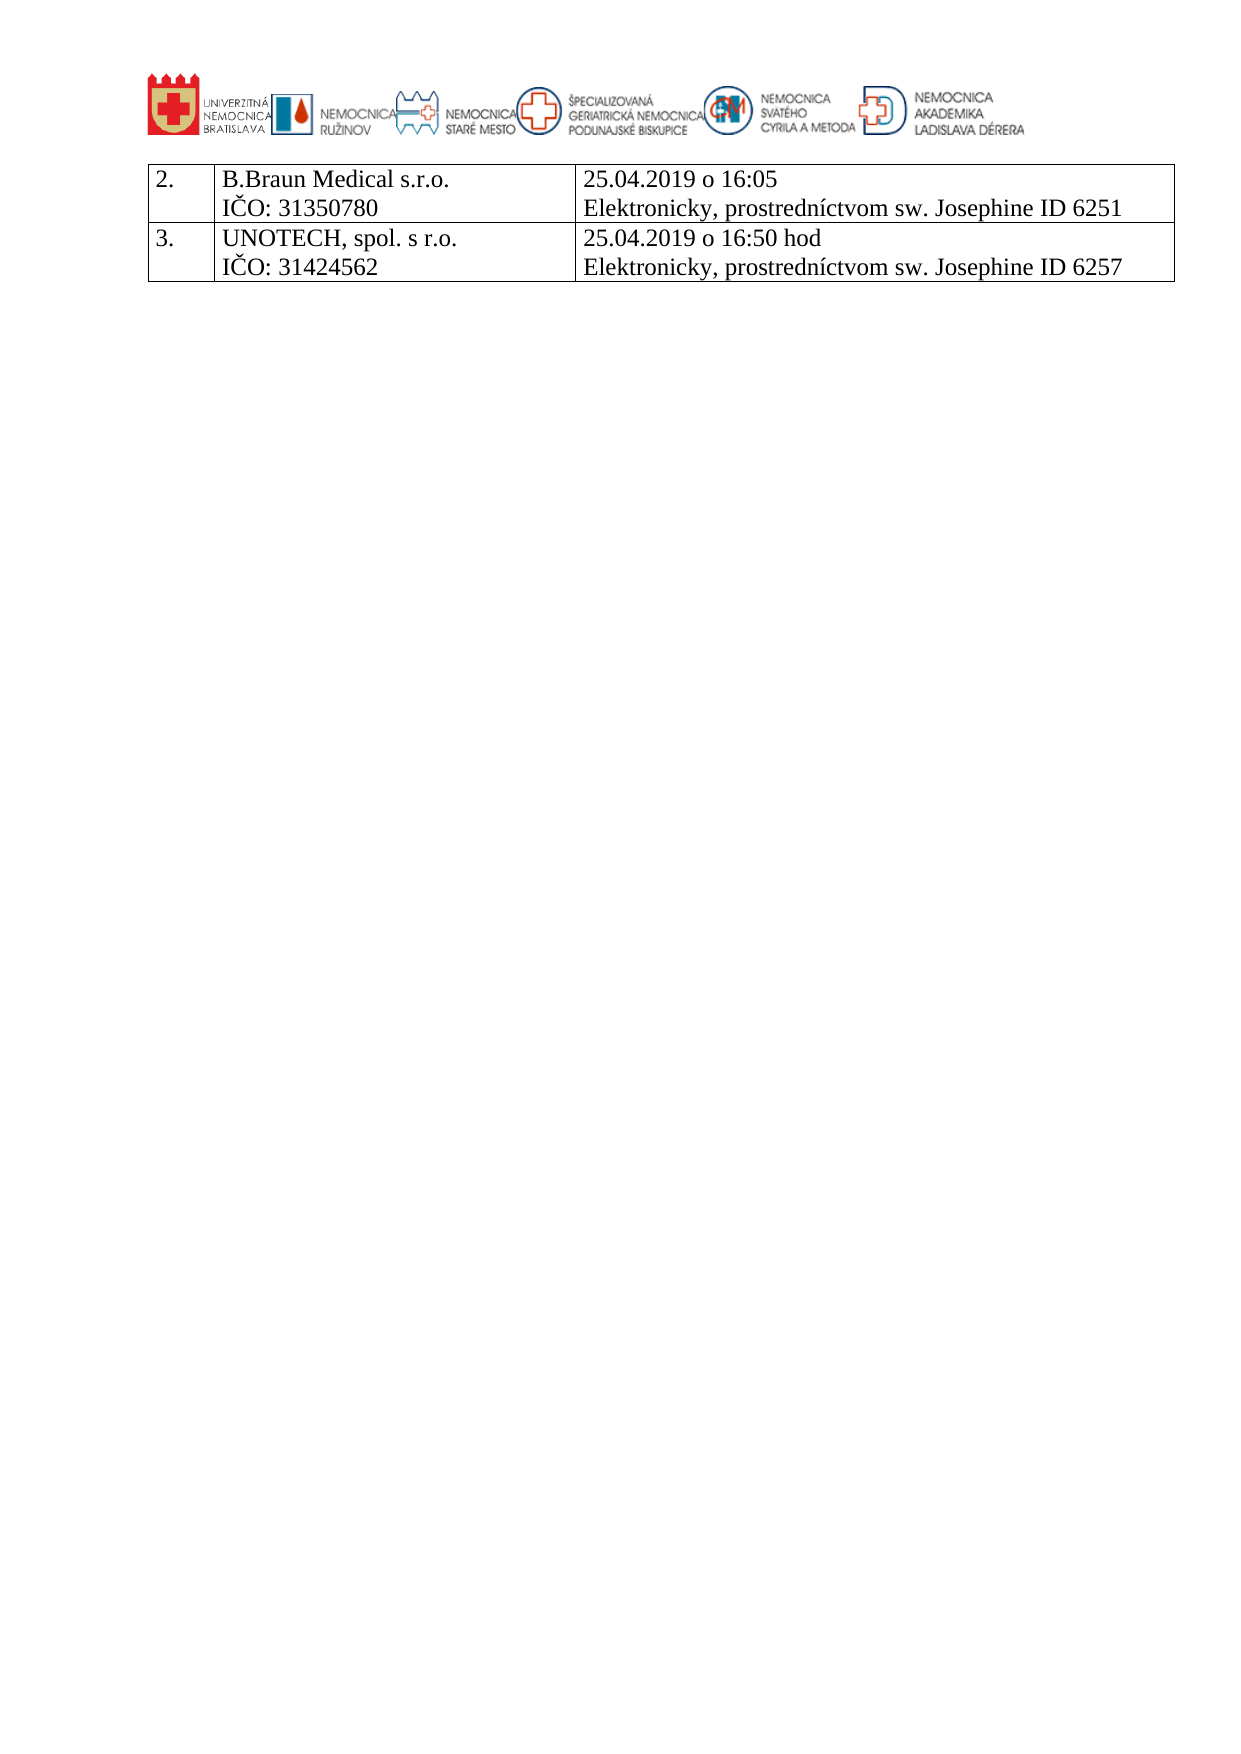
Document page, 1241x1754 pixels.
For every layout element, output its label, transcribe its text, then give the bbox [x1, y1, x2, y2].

table_cell B.Braun Medical s.r.o. IČO: 31350780 [215, 165, 575, 222]
table_cell 25.04.2019 o 16:50 hod Elektronicky, prostredníctvom sw. Josephine ID 6257 [576, 223, 1174, 281]
table_cell UNOTECH, spol. s r.o. IČO: 31424562 [215, 223, 575, 281]
table_cell 3. [149, 223, 214, 281]
table_cell 2. [149, 165, 214, 222]
table_cell 25.04.2019 o 16:05 Elektronicky, prostredníctvom sw. Josephine ID 6251 [576, 165, 1174, 222]
picture [147, 73, 1025, 135]
